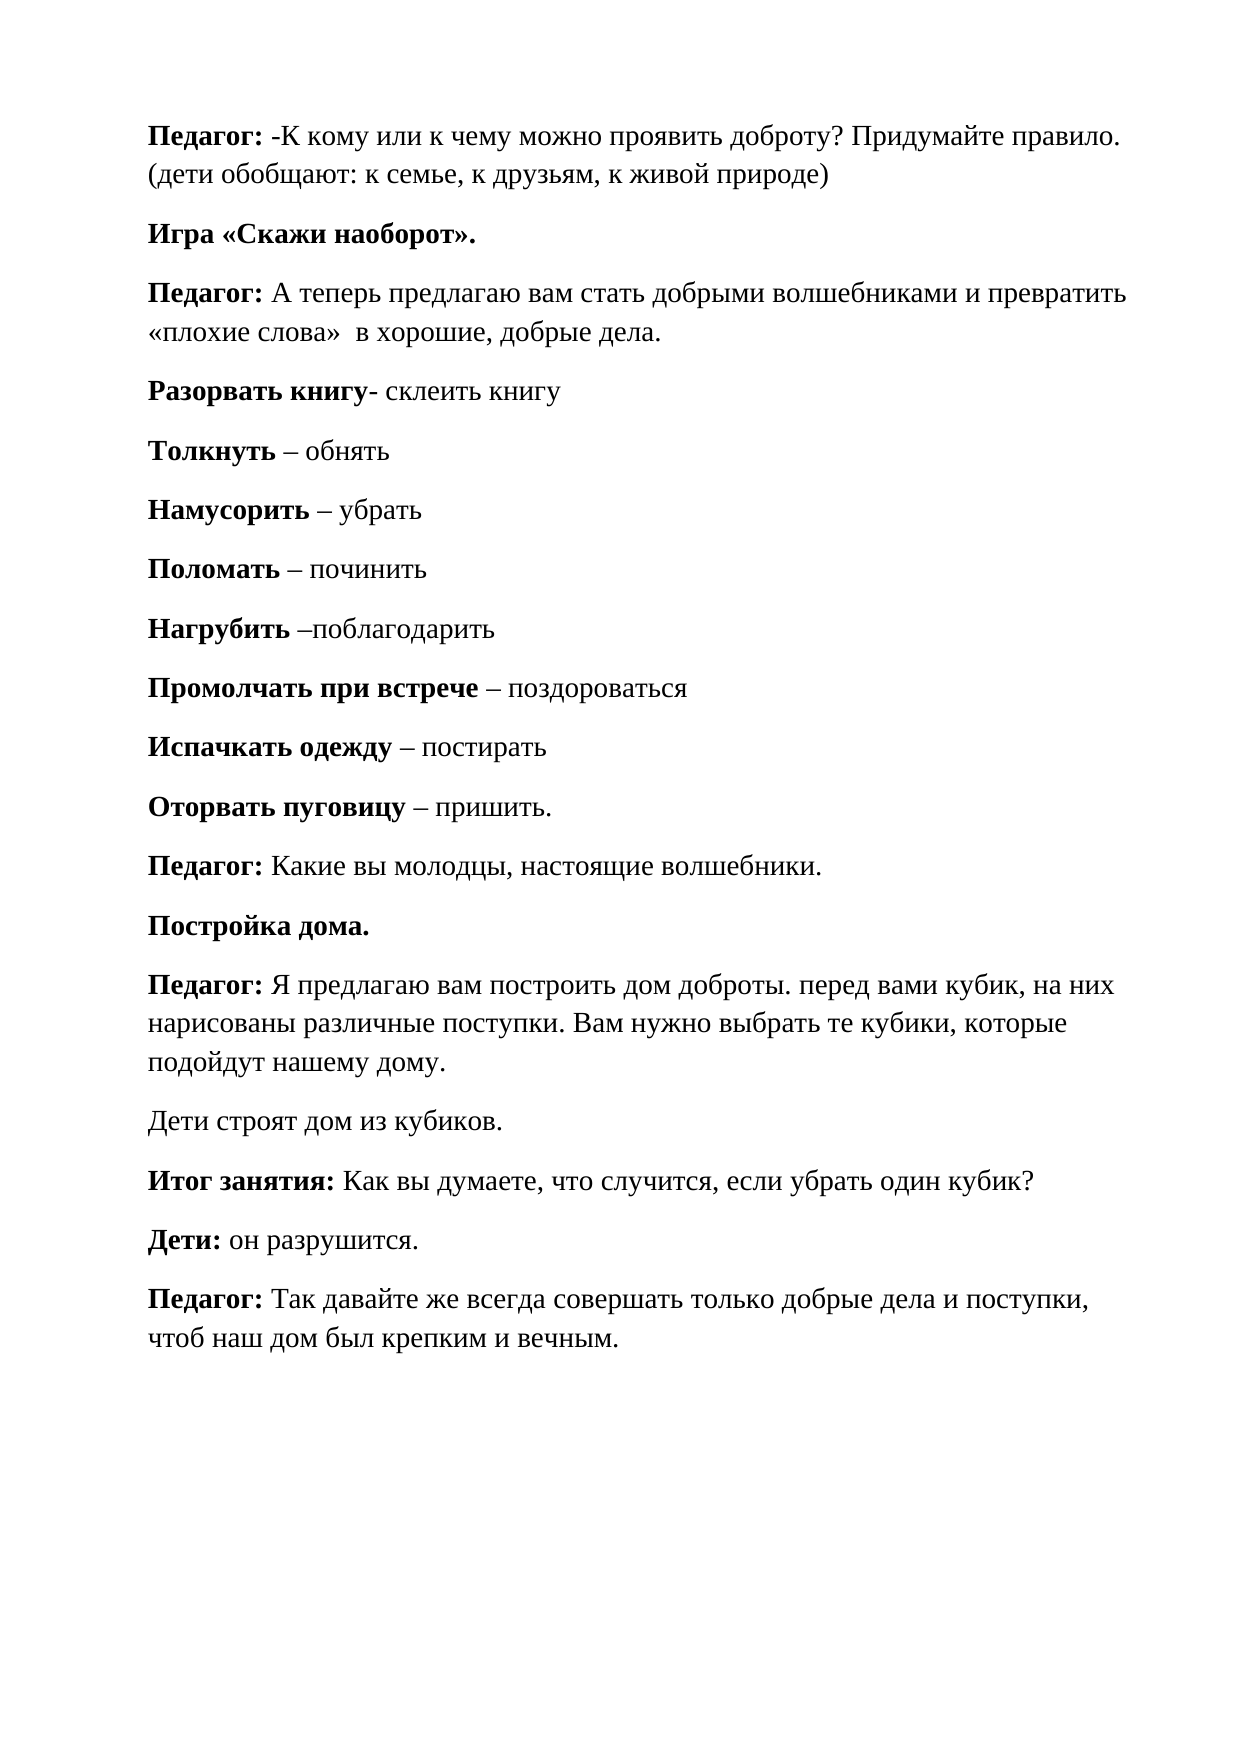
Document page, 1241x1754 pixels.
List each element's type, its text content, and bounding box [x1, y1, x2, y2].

text Игра «Скажи наоборот». [148, 216, 1152, 249]
text Педагог: -К кому или к чему можно проявить доброту? Придумайте правило. (дети обобщают: к семье, к друзьям, к живой природе) [148, 118, 1152, 190]
text Педагог: Так давайте же всегда совершать только добрые дела и поступки, чтоб наш дом был крепким и вечным. [148, 1282, 1152, 1354]
text Дети строят дом из кубиков. [148, 1103, 1152, 1137]
text Нагрубить –поблагодарить [148, 611, 1152, 644]
text Постройка дома. [148, 908, 1152, 941]
text Поломать – починить [148, 551, 1152, 585]
text Оторвать пуговицу – пришить. [148, 789, 1152, 822]
text Промолчать при встрече – поздороваться [148, 670, 1152, 704]
text Педагог: Я предлагаю вам построить дом доброты. перед вами кубик, на них нарисованы различные поступки. Вам нужно выбрать те кубики, которые подойдут нашему дому. [148, 967, 1152, 1078]
text Намусорить – убрать [148, 492, 1152, 526]
text Педагог: Какие вы молодцы, настоящие волшебники. [148, 848, 1152, 882]
text Разорвать книгу- склеить книгу [148, 373, 1152, 407]
text Испачкать одежду – постирать [148, 729, 1152, 763]
text Педагог: А теперь предлагаю вам стать добрыми волшебниками и превратить «плохие слова» в хорошие, добрые дела. [148, 275, 1152, 347]
text Дети: он разрушится. [148, 1222, 1152, 1256]
text Итог занятия: Как вы думаете, что случится, если убрать один кубик? [148, 1163, 1152, 1196]
text Толкнуть – обнять [148, 433, 1152, 466]
